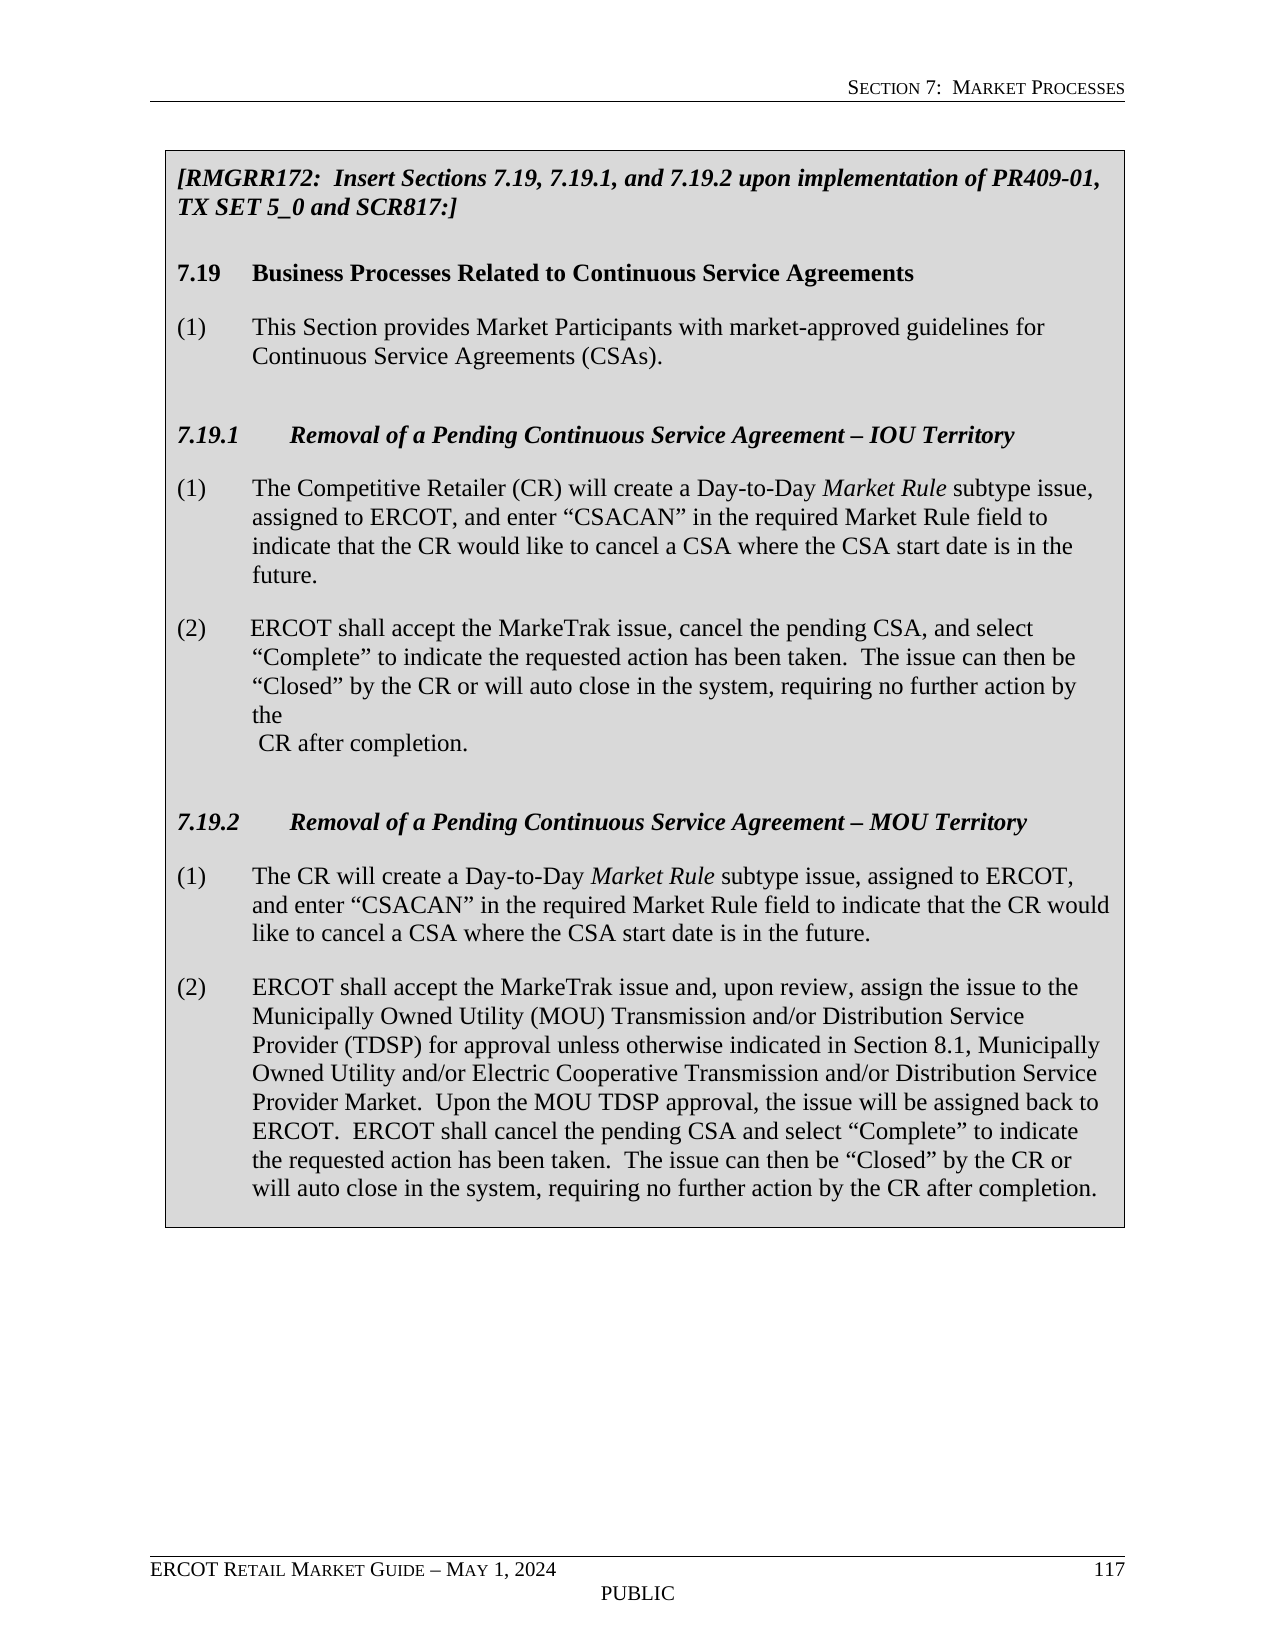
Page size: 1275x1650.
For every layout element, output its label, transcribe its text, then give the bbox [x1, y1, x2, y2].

table_header [RMGRR172: Insert Sections 7.19, 7.19.1, and 7.19.2 upon implementation of PR409-01, TX SET 5_0 and SCR817:] 7.19 Business Processes Related to Continuous Service Agreements (1) This Section provides Market Participants with market-approved guidelines for Continuous Service Agreements (CSAs). 7.19.1 Removal of a Pending Continuous Service Agreement – IOU Territory (1) The Competitive Retailer (CR) will create a Day-to-Day Market Rule subtype issue, assigned to ERCOT, and enter “CSACAN” in the required Market Rule field to indicate that the CR would like to cancel a CSA where the CSA start date is in the future. (2) ERCOT shall accept the MarkeTrak issue, cancel the pending CSA, and select “Complete” to indicate the requested action has been taken. The issue can then be “Closed” by the CR or will auto close in the system, requiring no further action by the CR after completion. 7.19.2 Removal of a Pending Continuous Service Agreement – MOU Territory (1) The CR will create a Day-to-Day Market Rule subtype issue, assigned to ERCOT, and enter “CSACAN” in the required Market Rule field to indicate that the CR would like to cancel a CSA where the CSA start date is in the future. (2) ERCOT shall accept the MarkeTrak issue and, upon review, assign the issue to the Municipally Owned Utility (MOU) Transmission and/or Distribution Service Provider (TDSP) for approval unless otherwise indicated in Section 8.1, Municipally Owned Utility and/or Electric Cooperative Transmission and/or Distribution Service Provider Market. Upon the MOU TDSP approval, the issue will be assigned back to ERCOT. ERCOT shall cancel the pending CSA and select “Complete” to indicate the requested action has been taken. The issue can then be “Closed” by the CR or will auto close in the system, requiring no further action by the CR after completion. [166, 151, 1124, 1227]
